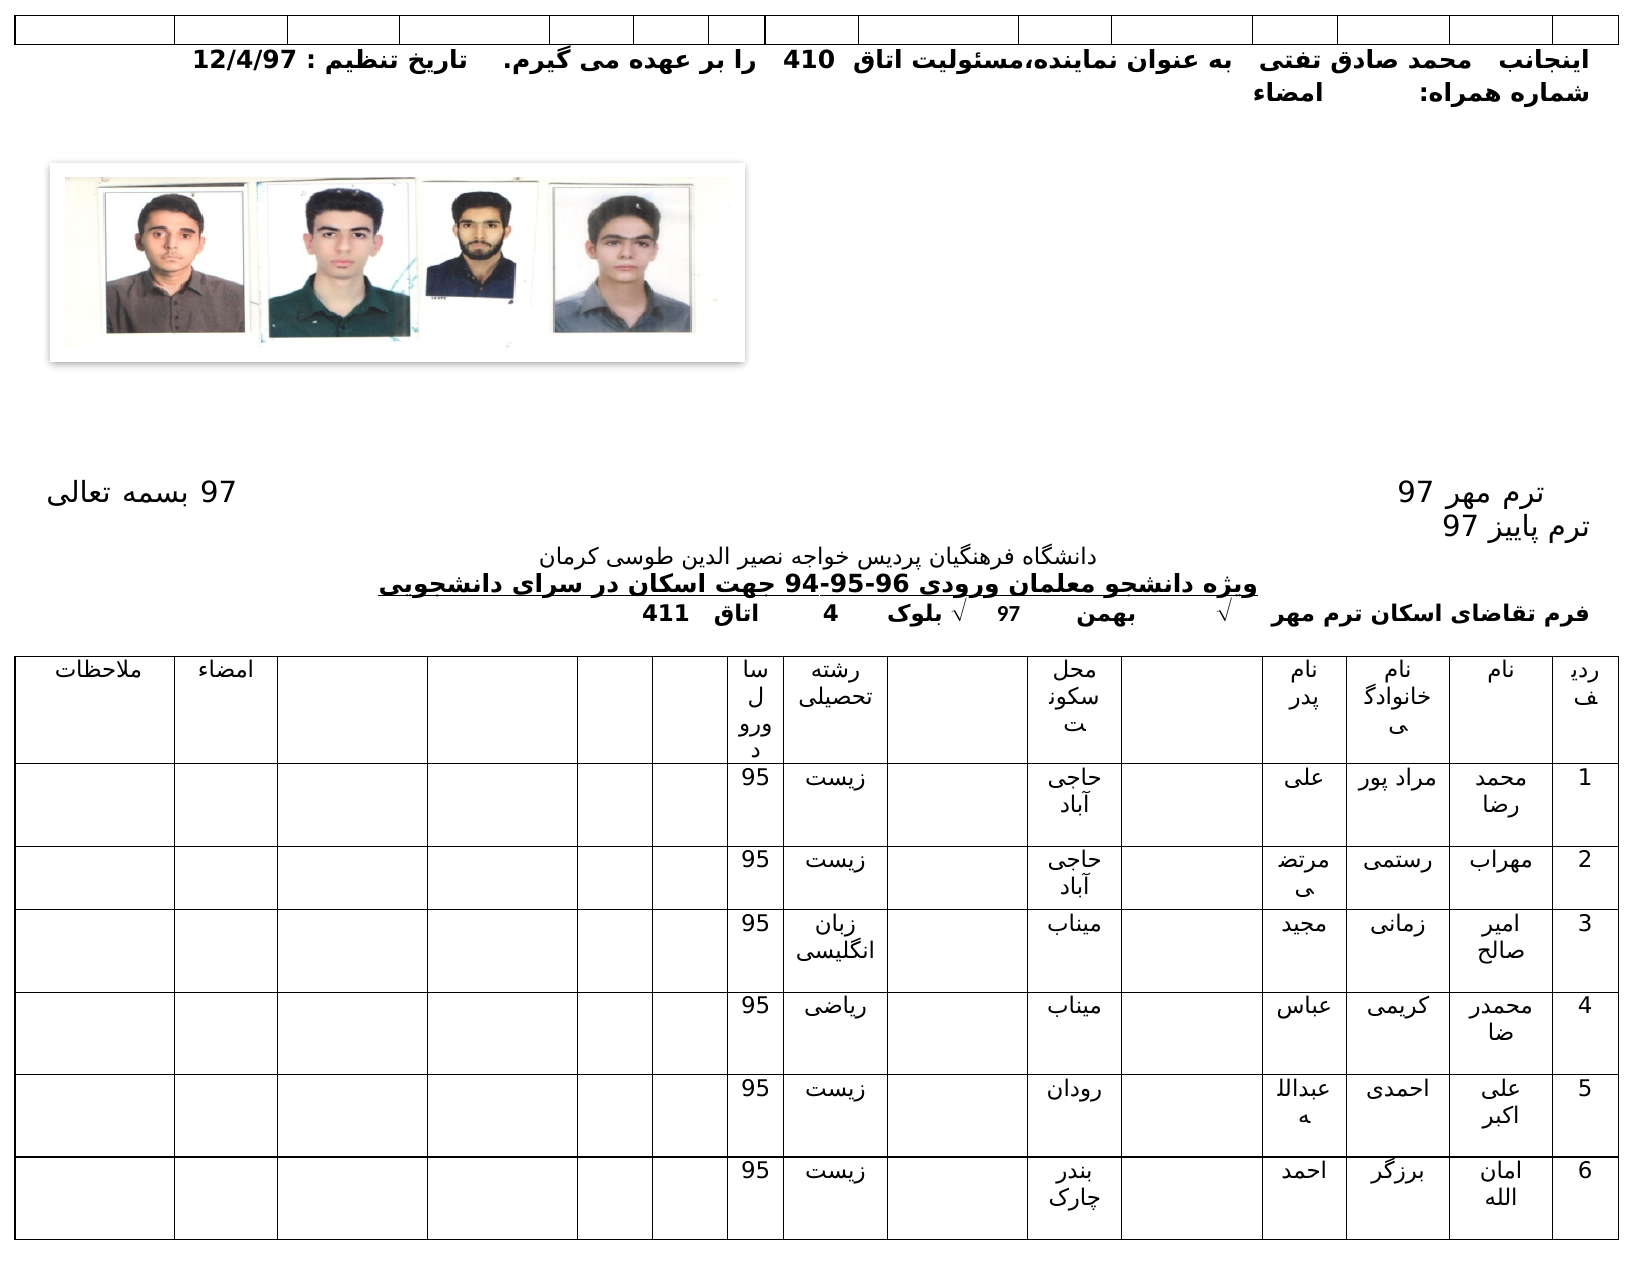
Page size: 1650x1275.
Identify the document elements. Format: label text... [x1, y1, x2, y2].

table_cell [888, 993, 1027, 1074]
table_cell [428, 847, 577, 909]
table_cell محمد رضا [1450, 764, 1552, 846]
table_cell کریمی [1347, 993, 1449, 1074]
table_cell [1122, 764, 1262, 846]
table_cell زمانی [1347, 910, 1449, 992]
table_header [1122, 657, 1262, 763]
table_cell [16, 910, 174, 992]
table_cell [278, 1075, 427, 1156]
table_cell [1338, 16, 1449, 44]
table_cell [278, 764, 427, 846]
table_cell مجید [1263, 910, 1346, 992]
table_cell 95 [728, 847, 783, 909]
table_header [578, 657, 652, 763]
table_cell [578, 847, 652, 909]
text اینجانب محمد صادق تفتی به عنوان نماینده،مسئولیت اتاق 410 را بر عهده می گیرم. تاریخ تنظیم : 12/4/97 شماره همراه: امضاء [46, 45, 1590, 108]
table_cell 3 [1553, 910, 1618, 992]
table_cell عباس [1263, 993, 1346, 1074]
table_header نام پدر [1263, 657, 1346, 763]
table_cell [1122, 1075, 1262, 1156]
table_header سال ورود [728, 657, 783, 763]
table_cell [175, 16, 287, 44]
table_cell مهراب [1450, 847, 1552, 909]
text ویژه دانشجو معلمان ورودی 96-95-94 جهت اسکان در سرای دانشجویی [46, 570, 1590, 599]
table_cell [16, 1158, 174, 1239]
table_cell برزگر [1347, 1158, 1449, 1239]
table_cell احمد [1263, 1158, 1346, 1239]
table_cell امیر صالح [1450, 910, 1552, 992]
table_cell محمدرضا [1450, 993, 1552, 1074]
table_cell [578, 993, 652, 1074]
table_cell علی [1263, 764, 1346, 846]
table_cell [428, 993, 577, 1074]
table_header امضاء [175, 657, 277, 763]
table_cell [428, 910, 577, 992]
table_cell 8 [1553, 16, 1618, 44]
table_cell میناب [1028, 910, 1121, 992]
table_cell [550, 16, 633, 44]
text فرم تقاضای اسکان ترم مهر بهمن 97 بلوک 4 اتاق 411 [46, 599, 1590, 627]
text دانشگاه فرهنگیان پردیس خواجه نصیر الدین طوسی کرمان [46, 543, 1590, 570]
table_cell [888, 1075, 1027, 1156]
table_cell عبدالله [1263, 1075, 1346, 1156]
table_cell [428, 1075, 577, 1156]
table_cell [653, 1158, 727, 1239]
table_cell میناب [1028, 993, 1121, 1074]
table_cell احمدی [1347, 1075, 1449, 1156]
table_cell 2 [1553, 847, 1618, 909]
table_cell [578, 1158, 652, 1239]
table_cell [16, 1075, 174, 1156]
table_cell 5 [1553, 1075, 1618, 1156]
table_cell ریاضی [784, 993, 887, 1074]
table_cell رودان [1028, 1075, 1121, 1156]
picture [65, 177, 731, 348]
table_cell [1122, 993, 1262, 1074]
table_cell [653, 993, 727, 1074]
table_cell [653, 764, 727, 846]
table_cell زیست [784, 847, 887, 909]
table_cell [653, 847, 727, 909]
table_cell [888, 910, 1027, 992]
table_cell 95 [728, 1158, 783, 1239]
table_header [428, 657, 577, 763]
table_cell [175, 910, 277, 992]
text ترم مهر 97 97 بسمه تعالی ترم پاییز 97 [46, 475, 1590, 543]
table_cell [1253, 16, 1337, 44]
table_cell [16, 847, 174, 909]
table_cell [653, 1075, 727, 1156]
table_cell [16, 764, 174, 846]
table_cell [1450, 16, 1552, 44]
table_cell [175, 1158, 277, 1239]
table_cell [578, 1075, 652, 1156]
table_cell [1122, 847, 1262, 909]
table_header نام [1450, 657, 1552, 763]
table_cell [16, 16, 174, 44]
table_header ملاحظات [16, 657, 174, 763]
table_header [278, 657, 427, 763]
table_cell زیست [784, 764, 887, 846]
table_cell [428, 764, 577, 846]
table_cell [888, 847, 1027, 909]
table_cell [709, 16, 764, 44]
table_cell حاجی آباد [1028, 847, 1121, 909]
table_cell 95 [728, 993, 783, 1074]
table_cell [175, 847, 277, 909]
table_cell [653, 910, 727, 992]
table_cell علی اکبر [1450, 1075, 1552, 1156]
table_cell [175, 1075, 277, 1156]
table_cell [634, 16, 708, 44]
table_cell [278, 1158, 427, 1239]
table_cell مرتضی [1263, 847, 1346, 909]
table_cell [428, 1158, 577, 1239]
table_cell [766, 16, 858, 44]
table_cell [278, 993, 427, 1074]
table_cell 95 [728, 764, 783, 846]
table_header [888, 657, 1027, 763]
table_cell 4 [1553, 993, 1618, 1074]
table_cell امان الله [1450, 1158, 1552, 1239]
table_cell 95 [728, 1075, 783, 1156]
table_cell [175, 764, 277, 846]
table_cell [1122, 1158, 1262, 1239]
table_cell زیست [784, 1158, 887, 1239]
table_cell [278, 910, 427, 992]
table_cell مراد پور [1347, 764, 1449, 846]
table_cell [278, 847, 427, 909]
table_cell زیست [784, 1075, 887, 1156]
table_cell بندر چارک [1028, 1158, 1121, 1239]
table_cell 6 [1553, 1158, 1618, 1239]
table_header رشته تحصیلی [784, 657, 887, 763]
table_cell [888, 1158, 1027, 1239]
table_cell [578, 910, 652, 992]
table_cell [1112, 16, 1252, 44]
table_cell [1122, 910, 1262, 992]
table_cell 1 [1553, 764, 1618, 846]
table_header ردیف [1553, 657, 1618, 763]
table_cell [859, 16, 1018, 44]
table_header [653, 657, 727, 763]
table_cell [1019, 16, 1111, 44]
table_cell رستمی [1347, 847, 1449, 909]
table_cell [288, 16, 399, 44]
table_cell حاجی آباد [1028, 764, 1121, 846]
table_cell زبان انگلیسی [784, 910, 887, 992]
table_cell 95 [728, 910, 783, 992]
table_cell [400, 16, 549, 44]
table_cell [888, 764, 1027, 846]
table_cell [175, 993, 277, 1074]
table_cell [578, 764, 652, 846]
table_header نام خانوادگی [1347, 657, 1449, 763]
table_cell [16, 993, 174, 1074]
table_header محل سکونت [1028, 657, 1121, 763]
